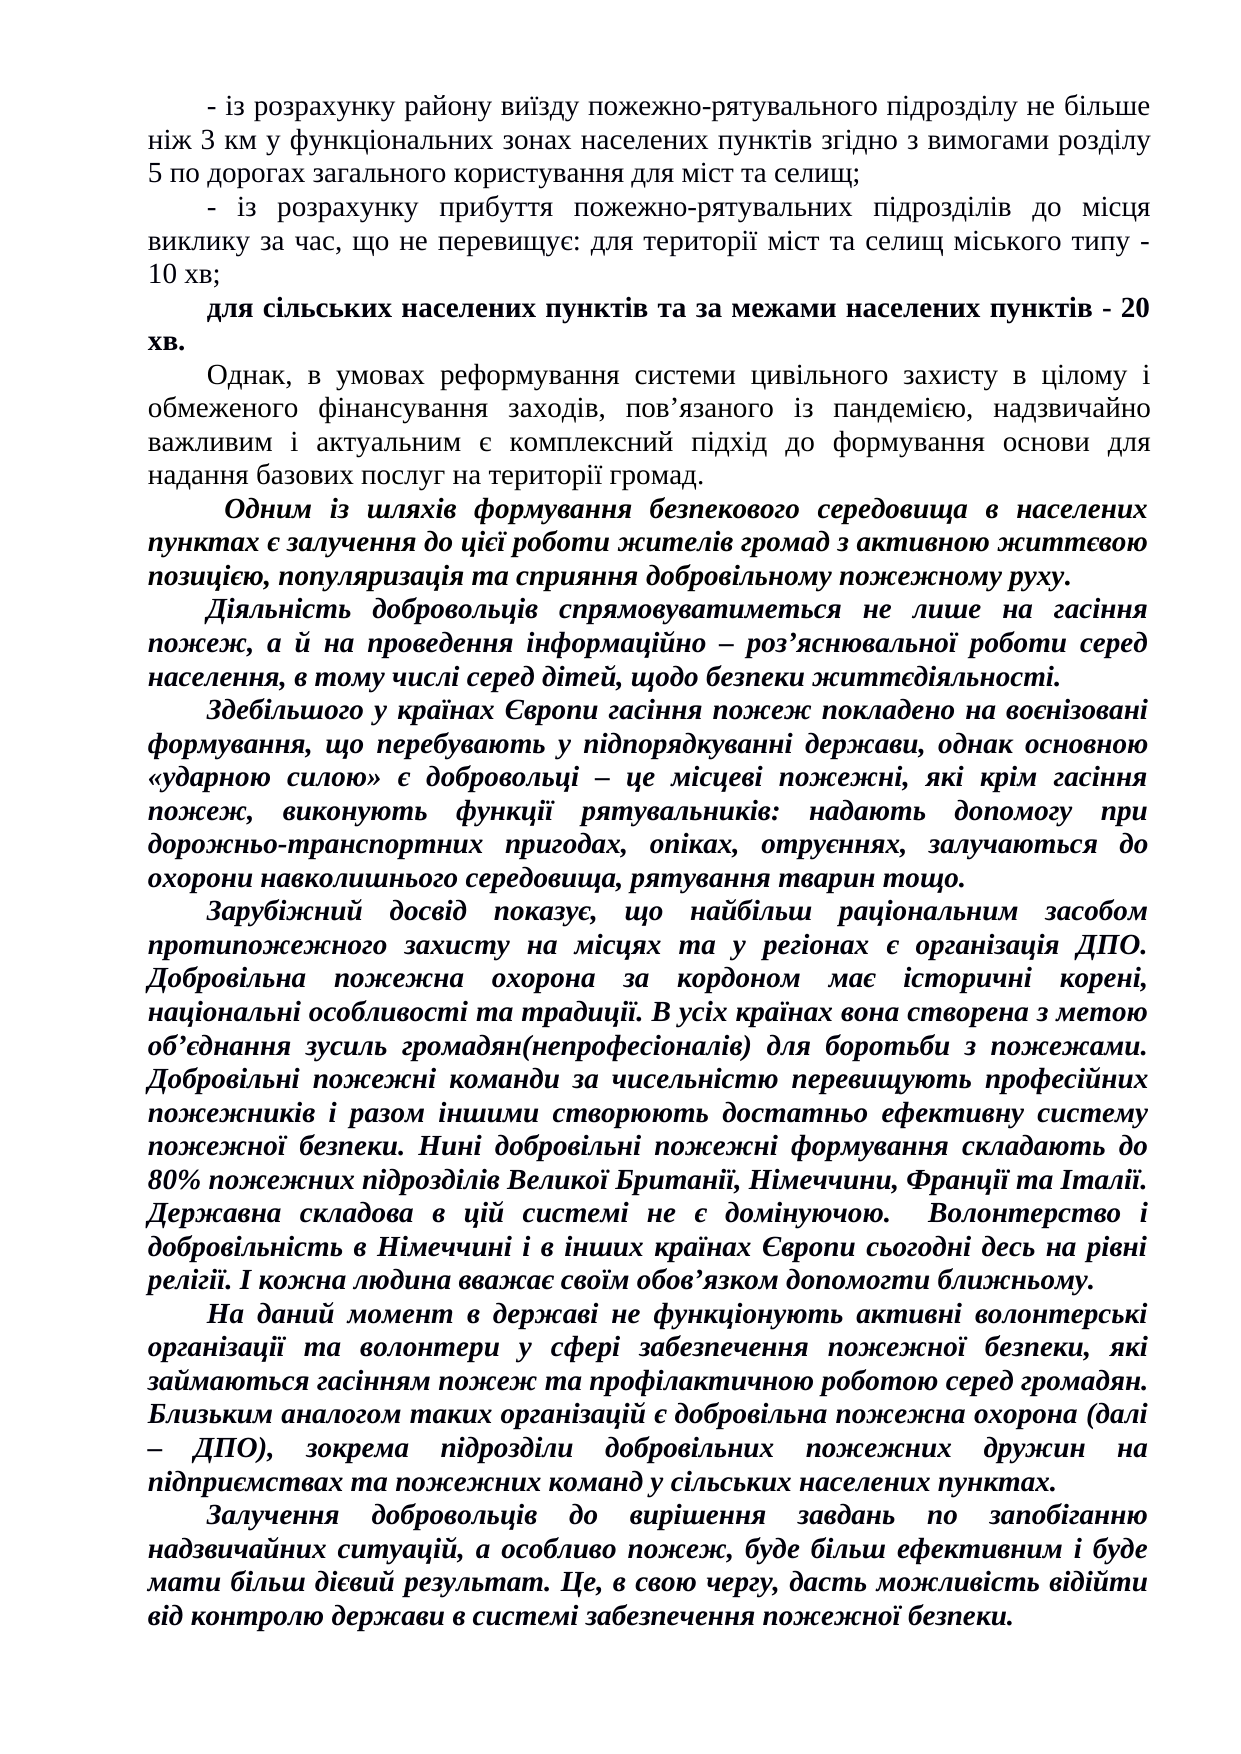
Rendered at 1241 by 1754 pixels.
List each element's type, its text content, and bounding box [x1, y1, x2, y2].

text На даний момент в державі не функціонують активні волонтерські організації та волонтери у сфері забезпечення пожежної безпеки, які займаються гасінням пожеж та профілактичною роботою серед громадян. Близьким аналогом таких організацій є добровільна пожежна охорона (далі – ДПО), зокрема підрозділи добровільних пожежних дружин на підприємствах та пожежних команд у сільських населених пунктах. [148, 1296, 1152, 1497]
text - із розрахунку району виїзду пожежно-рятувального підрозділу не більше ніж 3 км у функціональних зонах населених пунктів згідно з вимогами розділу 5 по дорогах загального користування для міст та селищ; [148, 88, 1152, 189]
text Діяльність добровольців спрямовуватиметься не лише на гасіння пожеж, а й на проведення інформаційно – роз’яснювальної роботи серед населення, в тому числі серед дітей, щодо безпеки життєдіяльності. [148, 592, 1152, 692]
text Однак, в умовах реформування системи цивільного захисту в цілому і обмеженого фінансування заходів, пов’язаного із пандемією, надзвичайно важливим і актуальним є комплексний підхід до формування основи для надання базових послуг на території громад. [148, 357, 1152, 491]
text Одним із шляхів формування безпекового середовища в населених пунктах є залучення до цієї роботи жителів громад з активною життєвою позицією, популяризація та сприяння добровільному пожежному руху. [148, 491, 1152, 592]
text Зарубіжний досвід показує, що найбільш раціональним засобом протипожежного захисту на місцях та у регіонах є організація ДПО. Добровільна пожежна охорона за кордоном має історичні корені, національні особливості та традиції. В усіх країнах вона створена з метою об’єднання зусиль громадян(непрофесіоналів) для боротьби з пожежами. Добровільні пожежні команди за чисельністю перевищують професійних пожежників і разом іншими створюють достатньо ефективну систему пожежної безпеки. Нині добровільні пожежні формування складають до 80% пожежних підрозділів Великої Британії, Німеччини, Франції та Італії. Державна складова в цій системі не є домінуючою. Волонтерство і добровільність в Німеччині і в інших країнах Європи сьогодні десь на рівні релігії. І кожна людина вважає своїм обов’язком допомогти ближньому. [148, 893, 1152, 1296]
text для сільських населених пунктів та за межами населених пунктів - 20 хв. [148, 290, 1152, 357]
text Здебільшого у країнах Європи гасіння пожеж покладено на воєнізовані формування, що перебувають у підпорядкуванні держави, однак основною «ударною силою» є добровольці – це місцеві пожежні, які крім гасіння пожеж, виконують функції рятувальників: надають допомогу при дорожньо-транспортних пригодах, опіках, отруєннях, залучаються до охорони навколишнього середовища, рятування тварин тощо. [148, 692, 1152, 893]
text Залучення добровольців до вирішення завдань по запобіганню надзвичайних ситуацій, а особливо пожеж, буде більш ефективним і буде мати більш дієвий результат. Це, в свою чергу, дасть можливість відійти від контролю держави в системі забезпечення пожежної безпеки. [148, 1497, 1152, 1631]
text - із розрахунку прибуття пожежно-рятувальних підрозділів до місця виклику за час, що не перевищує: для території міст та селищ міського типу - 10 хв; [148, 189, 1152, 290]
